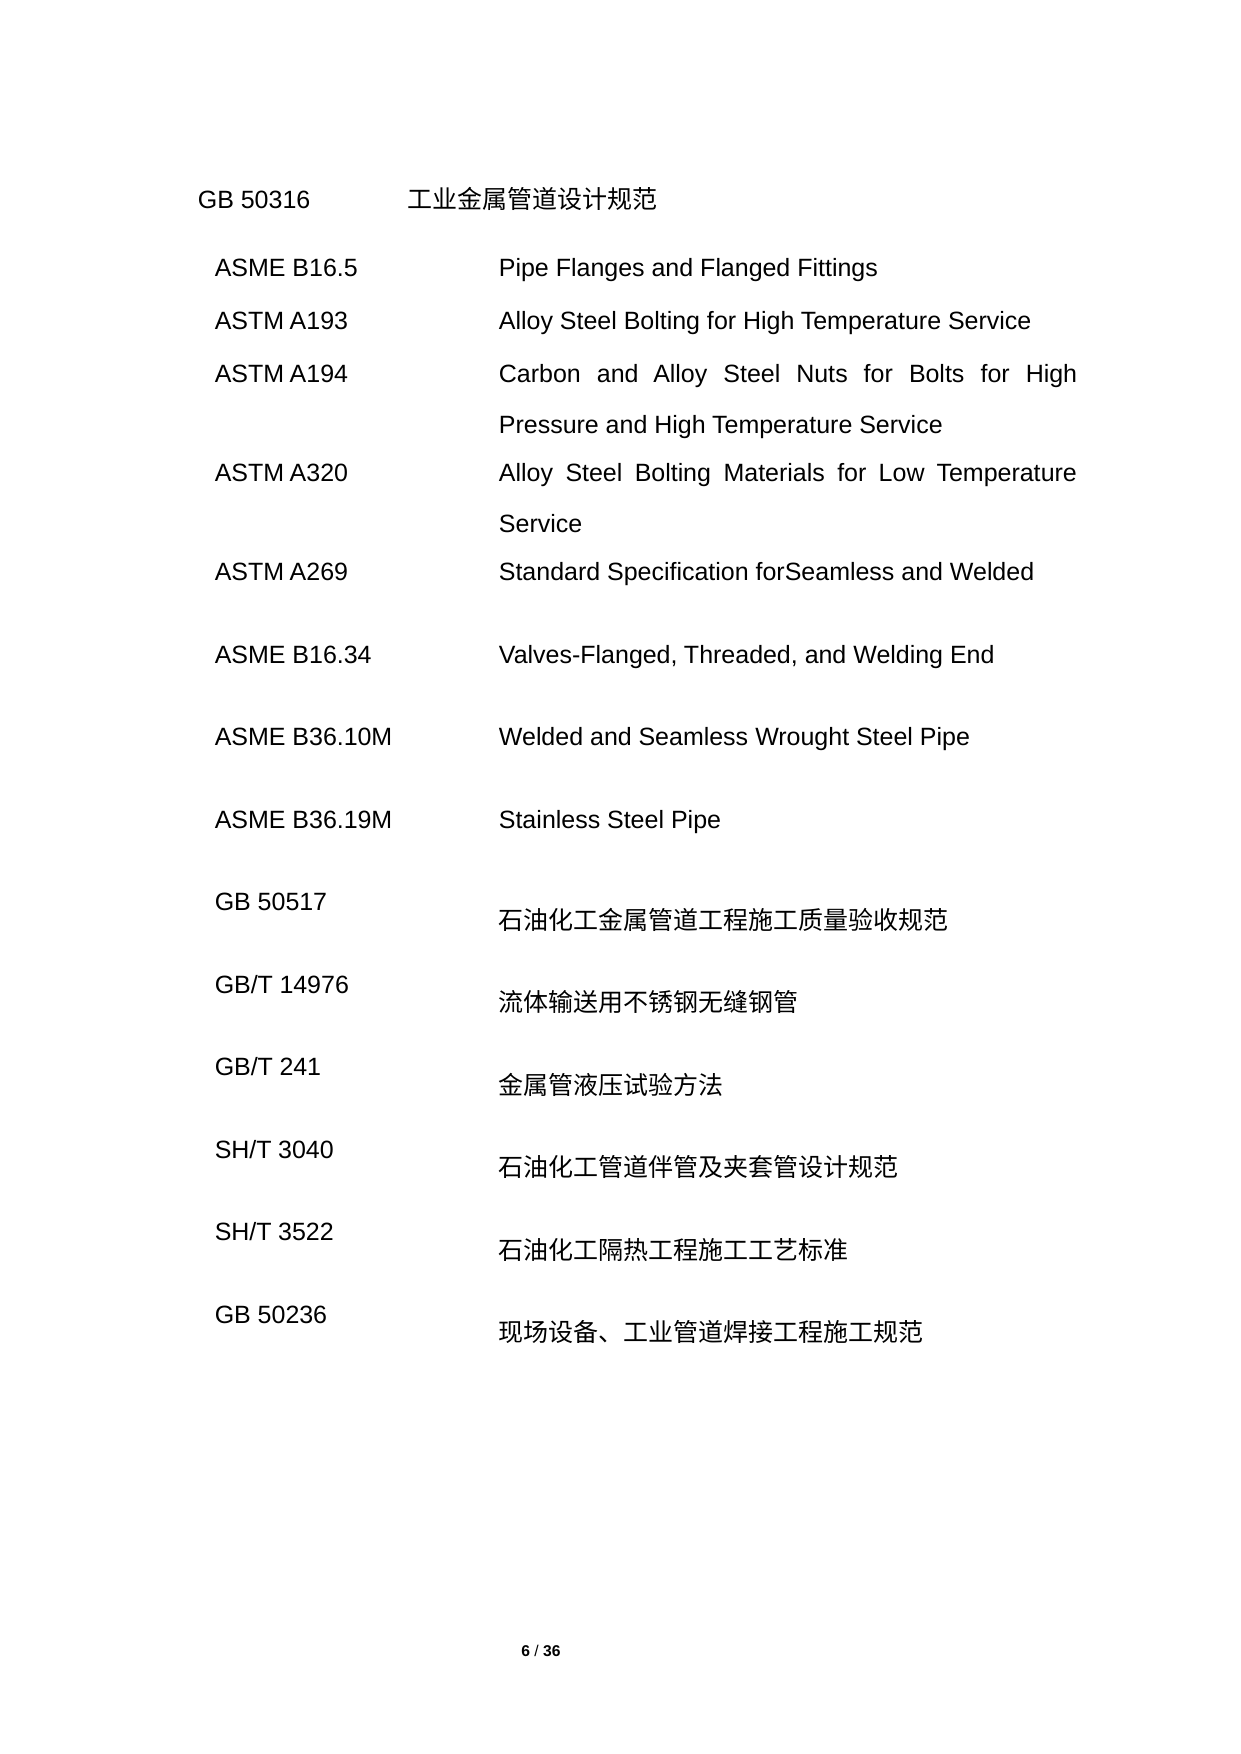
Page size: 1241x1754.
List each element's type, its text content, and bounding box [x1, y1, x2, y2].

table_cell ASME B16.34 [203, 637, 487, 719]
table_cell 石油化工隔热工程施工工艺标准 [488, 1215, 1089, 1297]
table_header ASME B16.5 [203, 250, 487, 303]
table_cell GB 50517 [203, 885, 487, 967]
table_header Pipe Flanges and Flanged Fittings [488, 250, 1089, 303]
table_cell Valves-Flanged, Threaded, and Welding End [488, 637, 1089, 719]
table_cell Carbon and Alloy Steel Nuts for Bolts for High Pressure and High Temperature Service [488, 356, 1089, 455]
table_cell ASTM A194 [203, 356, 487, 455]
table_cell 现场设备、工业管道焊接工程施工规范 [488, 1297, 1089, 1379]
table_cell Alloy Steel Bolting for High Temperature Service [488, 303, 1089, 356]
table_cell GB 50236 [203, 1297, 487, 1379]
table_cell Standard Specification forSeamless and Welded [488, 555, 1089, 637]
table_cell Alloy Steel Bolting Materials for Low Temperature Service [488, 455, 1089, 554]
table_cell 金属管液压试验方法 [488, 1050, 1089, 1132]
table_cell Welded and Seamless Wrought Steel Pipe [488, 720, 1089, 802]
table_cell ASTM A193 [203, 303, 487, 356]
table_cell GB/T 14976 [203, 967, 487, 1049]
table_cell ASTM A269 [203, 555, 487, 637]
table_cell Stainless Steel Pipe [488, 802, 1089, 884]
text GB 50316 工业金属管道设计规范 [148, 164, 1092, 232]
table_cell ASTM A320 [203, 455, 487, 554]
table_cell 石油化工金属管道工程施工质量验收规范 [488, 885, 1089, 967]
table_cell ASME B36.19M [203, 802, 487, 884]
table_cell SH/T 3522 [203, 1215, 487, 1297]
table_cell 石油化工管道伴管及夹套管设计规范 [488, 1132, 1089, 1214]
table_cell GB/T 241 [203, 1050, 487, 1132]
table_cell 流体输送用不锈钢无缝钢管 [488, 967, 1089, 1049]
table_cell ASME B36.10M [203, 720, 487, 802]
table_cell SH/T 3040 [203, 1132, 487, 1214]
